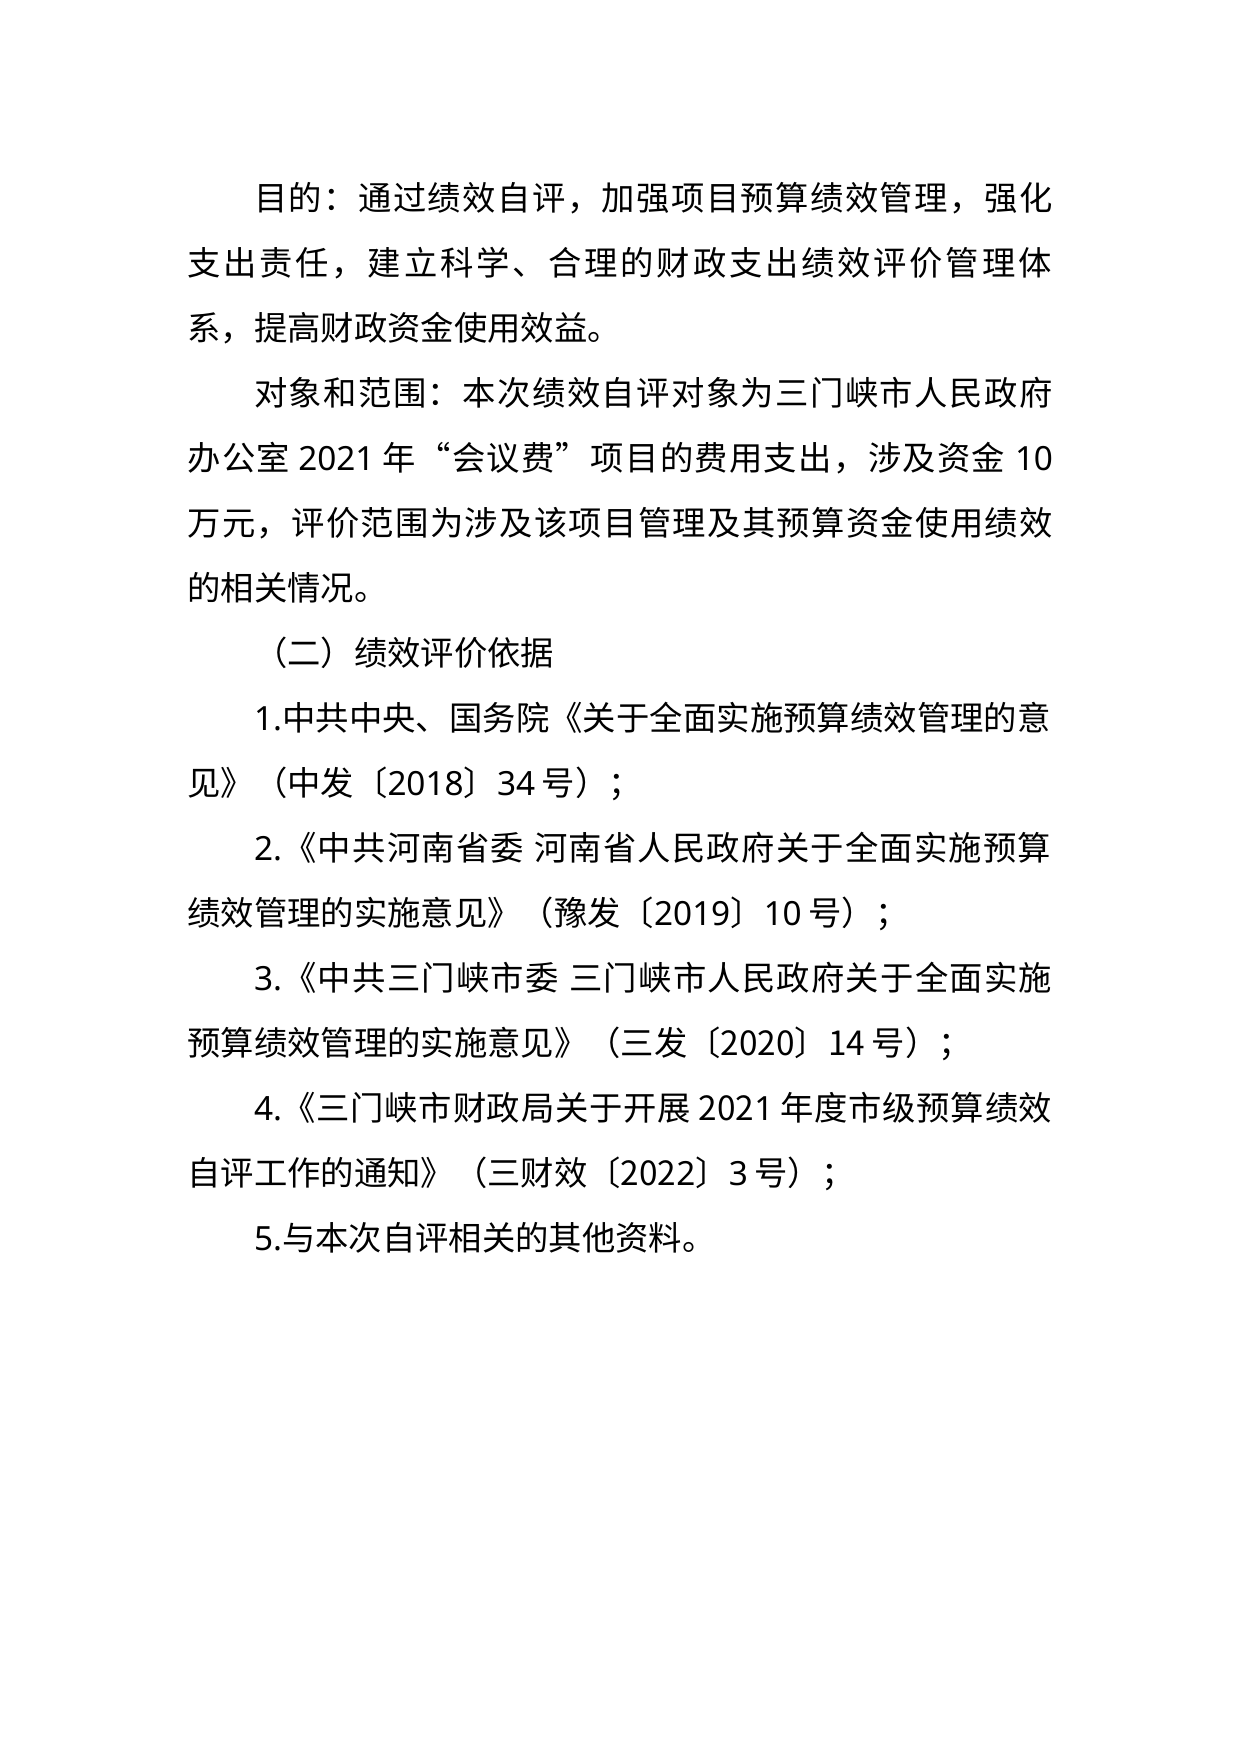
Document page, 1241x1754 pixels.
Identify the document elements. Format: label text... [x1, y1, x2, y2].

text 目的：通过绩效自评，加强项目预算绩效管理，强化支出责任，建立科学、合理的财政支出绩效评价管理体系，提高财政资金使用效益。 [187, 163, 1053, 358]
text 对象和范围：本次绩效自评对象为三门峡市人民政府办公室2021年“会议费”项目的费用支出，涉及资金10万元，评价范围为涉及该项目管理及其预算资金使用绩效的相关情况。 [187, 358, 1053, 618]
text 1.中共中央、国务院《关于全面实施预算绩效管理的意见》（中发〔2018〕34号）； [187, 683, 1053, 813]
text 2.《中共河南省委 河南省人民政府关于全面实施预算绩效管理的实施意见》（豫发〔2019〕10号）； [187, 813, 1053, 943]
text （二）绩效评价依据 [187, 618, 1053, 683]
text 5.与本次自评相关的其他资料。 [187, 1203, 1053, 1268]
text 3.《中共三门峡市委 三门峡市人民政府关于全面实施预算绩效管理的实施意见》（三发〔2020〕14号）； [187, 943, 1053, 1073]
text 4.《三门峡市财政局关于开展2021年度市级预算绩效自评工作的通知》（三财效〔2022〕3号）； [187, 1073, 1053, 1203]
